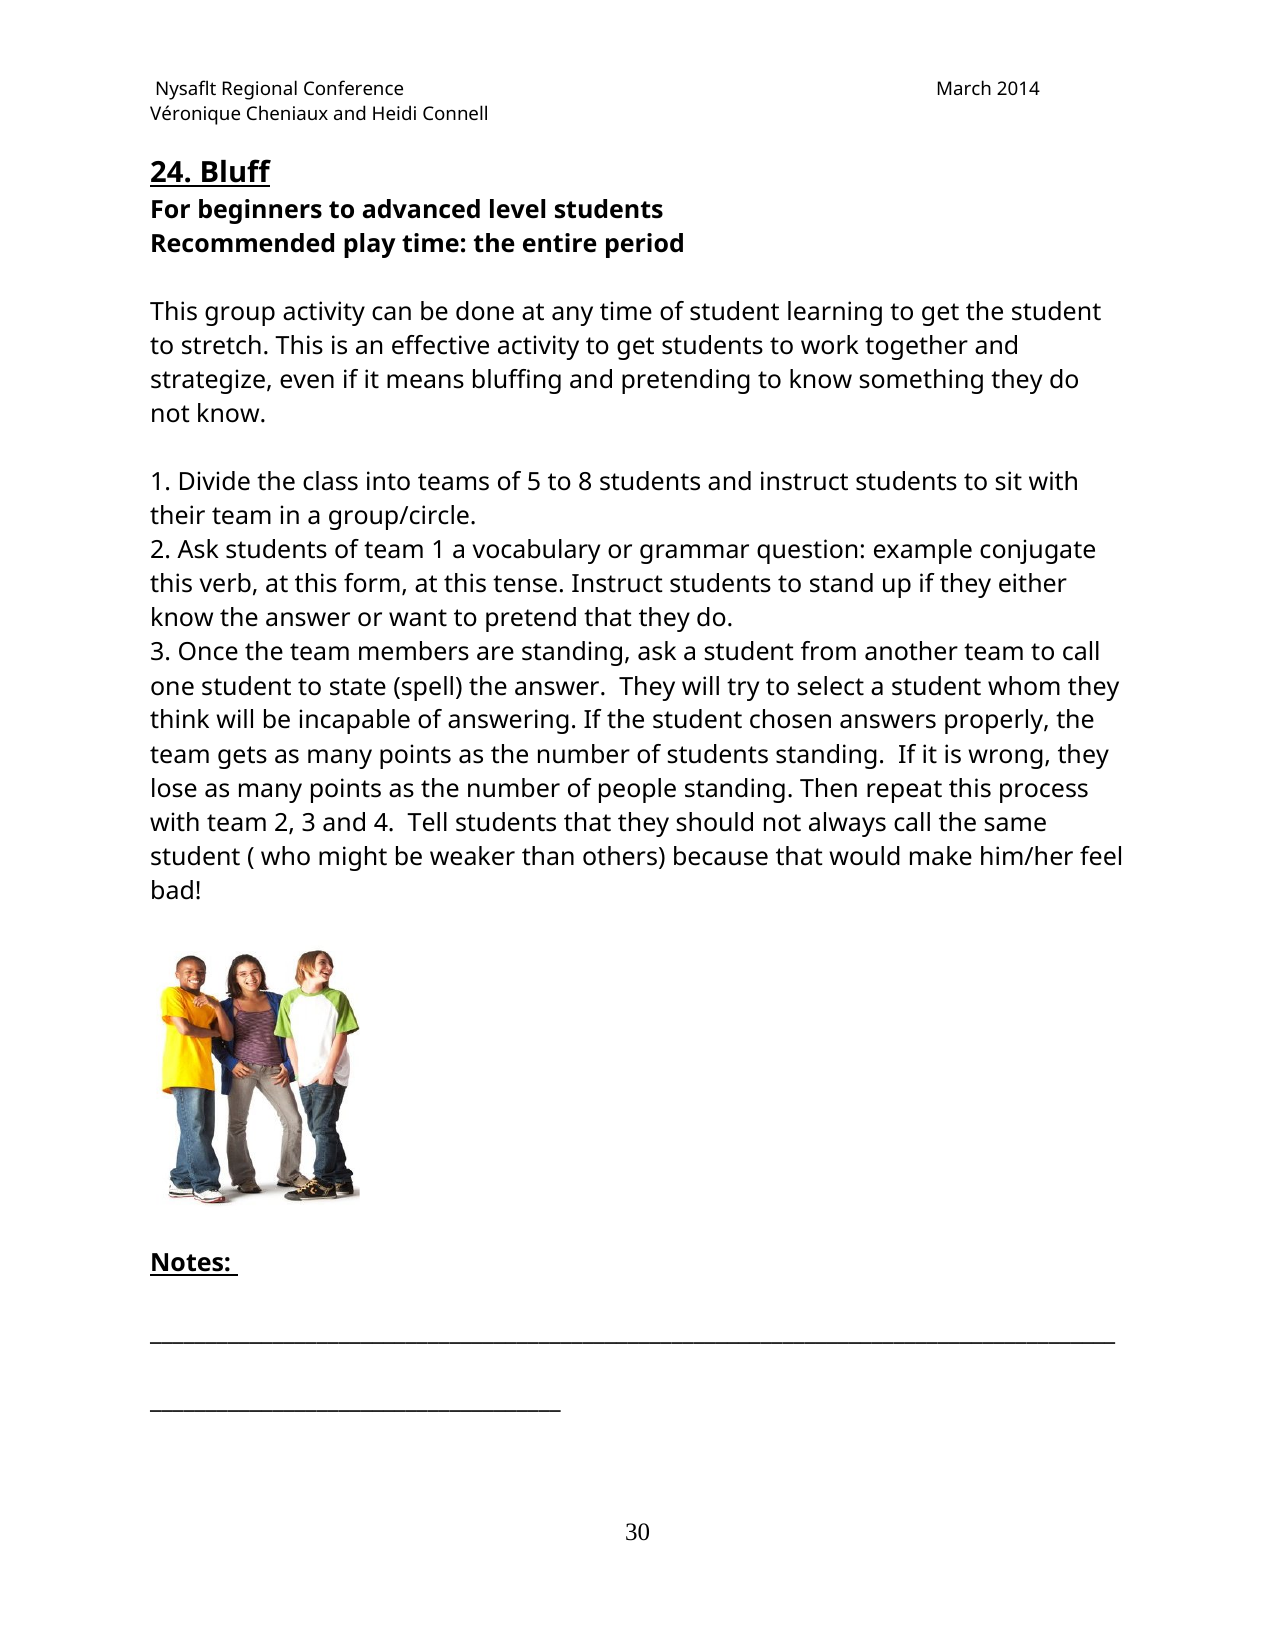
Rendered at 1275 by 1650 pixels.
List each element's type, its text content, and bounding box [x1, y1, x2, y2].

text ____________________________________________________________________________________________________________________________ [150, 1313, 1125, 1415]
text For beginners to advanced level students [150, 191, 1125, 225]
text 24. Bluff [150, 152, 1125, 191]
text 1. Divide the class into teams of 5 to 8 students and instruct students to sit with their team in a group/circle. [150, 464, 1125, 532]
text 3. Once the team members are standing, ask a student from another team to call one student to state (spell) the answer. They will try to select a student whom they think will be incapable of answering. If the student chosen answers properly, the team gets as many points as the number of students standing. If it is wrong, they lose as many points as the number of people standing. Then repeat this process with team 2, 3 and 4. Tell students that they should not always call the same student ( who might be weaker than others) because that would make him/her feel bad! [150, 634, 1125, 907]
text Notes: [150, 1245, 1125, 1279]
text 2. Ask students of team 1 a vocabulary or grammar question: example conjugate this verb, at this form, at this tense. Instruct students to stand up if they either know the answer or want to pretend that they do. [150, 532, 1125, 634]
text Recommended play time: the entire period [150, 225, 1125, 259]
text This group activity can be done at any time of student learning to get the student to stretch. This is an effective activity to get students to work together and strategize, even if it means bluffing and pretending to know something they do not know. [150, 293, 1125, 430]
picture [156, 940, 360, 1211]
